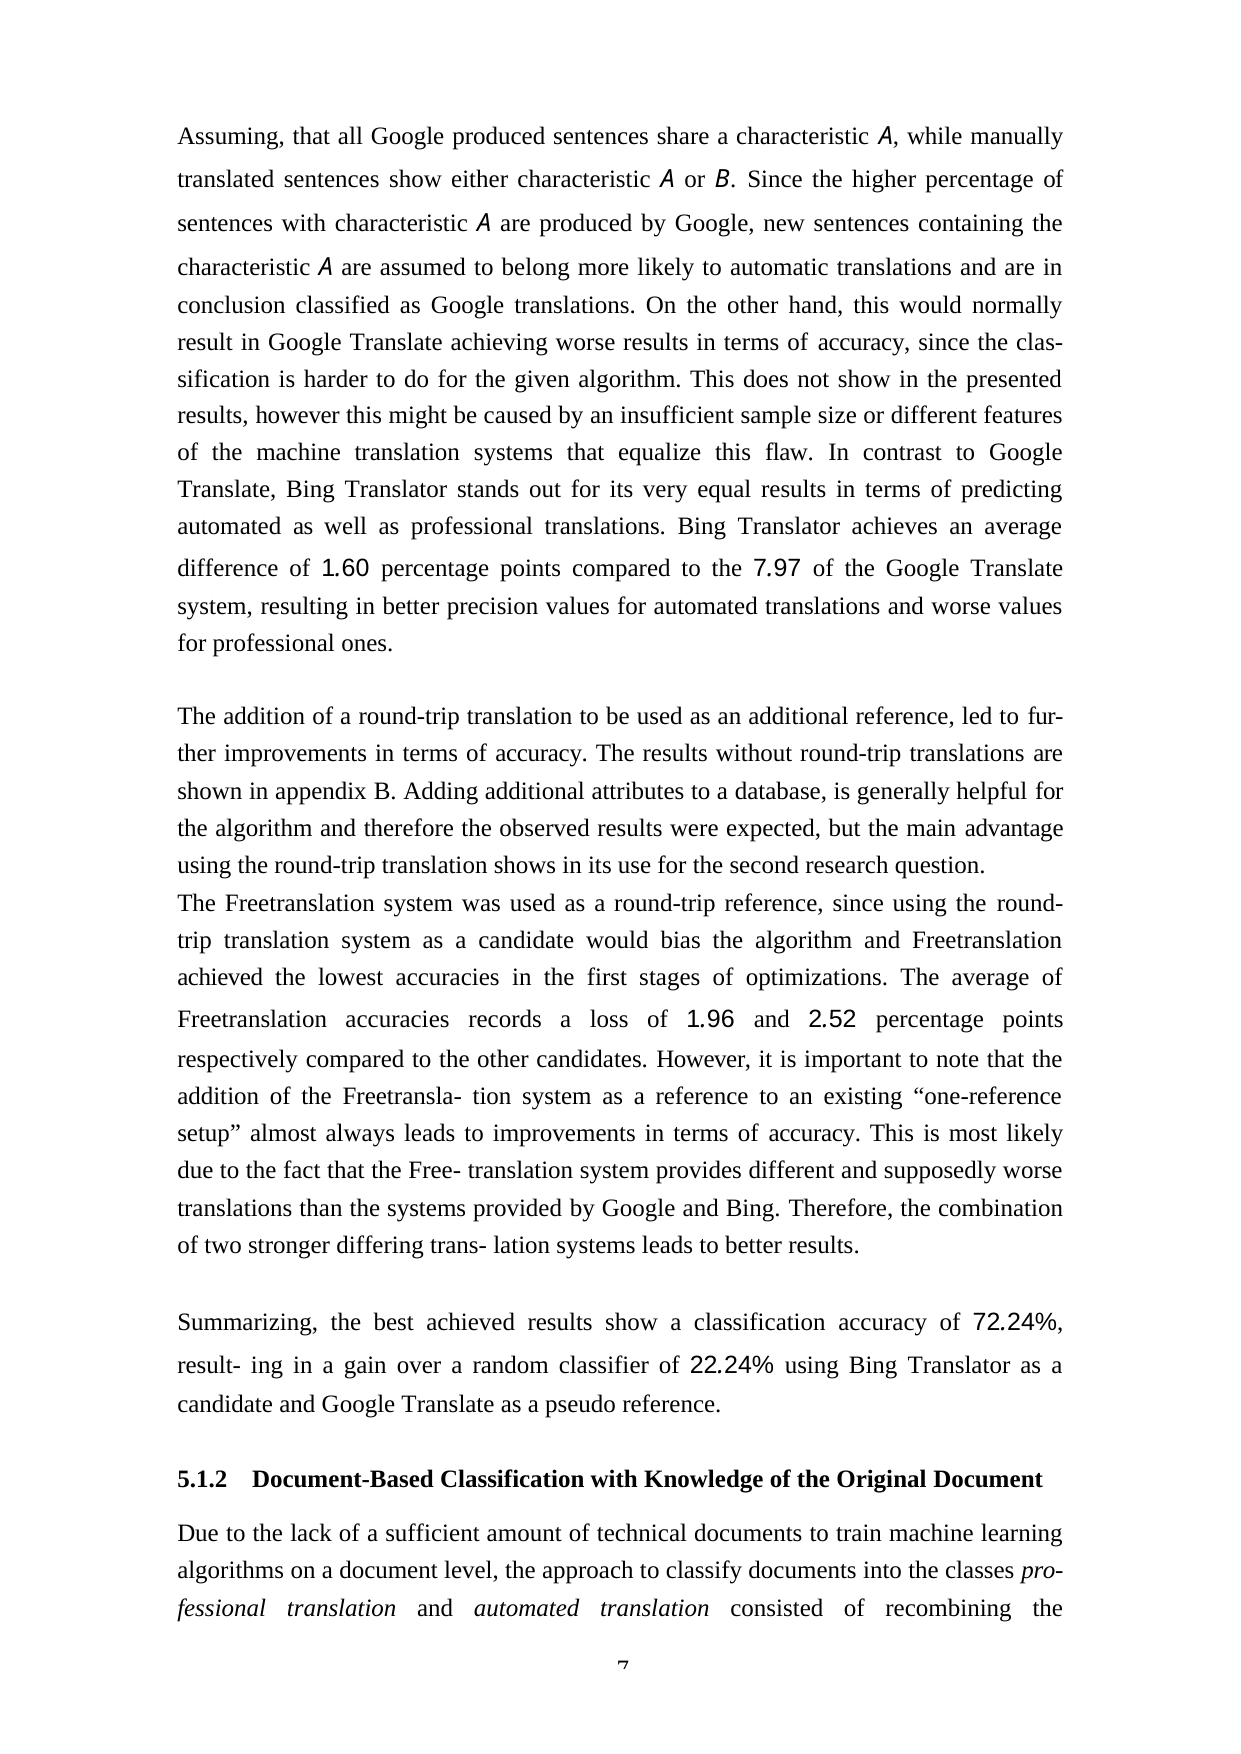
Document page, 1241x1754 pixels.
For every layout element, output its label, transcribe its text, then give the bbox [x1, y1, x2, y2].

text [177, 1518, 1063, 1621]
text The Freetranslation system was used as a round-trip reference, since using the round-trip translation system as a candidate would bias the algorithm and Freetranslation achieved the lowest accuracies in the first stages of optimizations. The average of Freetranslation accuracies records a loss of 1.96 and 2.52 percentage points respectively compared to the other candidates. However, it is important to note that the addition of the Freetransla- tion system as a reference to an existing “one-reference setup” almost always leads to improvements in terms of accuracy. This is most likely due to the fact that the Free- translation system provides different and supposedly worse translations than the systems provided by Google and Bing. Therefore, the combination of two stronger differing trans- lation systems leads to better results. [177, 888, 1063, 1259]
subtitle Document-Based Classification with Knowledge of the Original Document [177, 1464, 1240, 1493]
text Assuming, that all Google produced sentences share a characteristic A, while manually translated sentences show either characteristic A or B. Since the higher percentage of sentences with characteristic A are produced by Google, new sentences containing the characteristic A are assumed to belong more likely to automatic translations and are in conclusion classified as Google translations. On the other hand, this would normally result in Google Translate achieving worse results in terms of accuracy, since the clas- sification is harder to do for the given algorithm. This does not show in the presented results, however this might be caused by an insufficient sample size or different features of the machine translation systems that equalize this flaw. In contrast to Google Translate, Bing Translator stands out for its very equal results in terms of predicting automated as well as professional translations. Bing Translator achieves an average difference of 1.60 percentage points compared to the 7.97 of the Google Translate system, resulting in better precision values for automated translations and worse values for professional ones. [177, 118, 1063, 657]
text The addition of a round-trip translation to be used as an additional reference, led to fur- ther improvements in terms of accuracy. The results without round-trip translations are shown in appendix B. Adding additional attributes to a database, is generally helpful for the algorithm and therefore the observed results were expected, but the main advantage using the round-trip translation shows in its use for the second research question. [177, 701, 1063, 879]
text Summarizing, the best achieved results show a classification accuracy of 72.24%, result- ing in a gain over a random classifier of 22.24% using Bing Translator as a candidate and Google Translate as a pseudo reference. [177, 1303, 1063, 1418]
